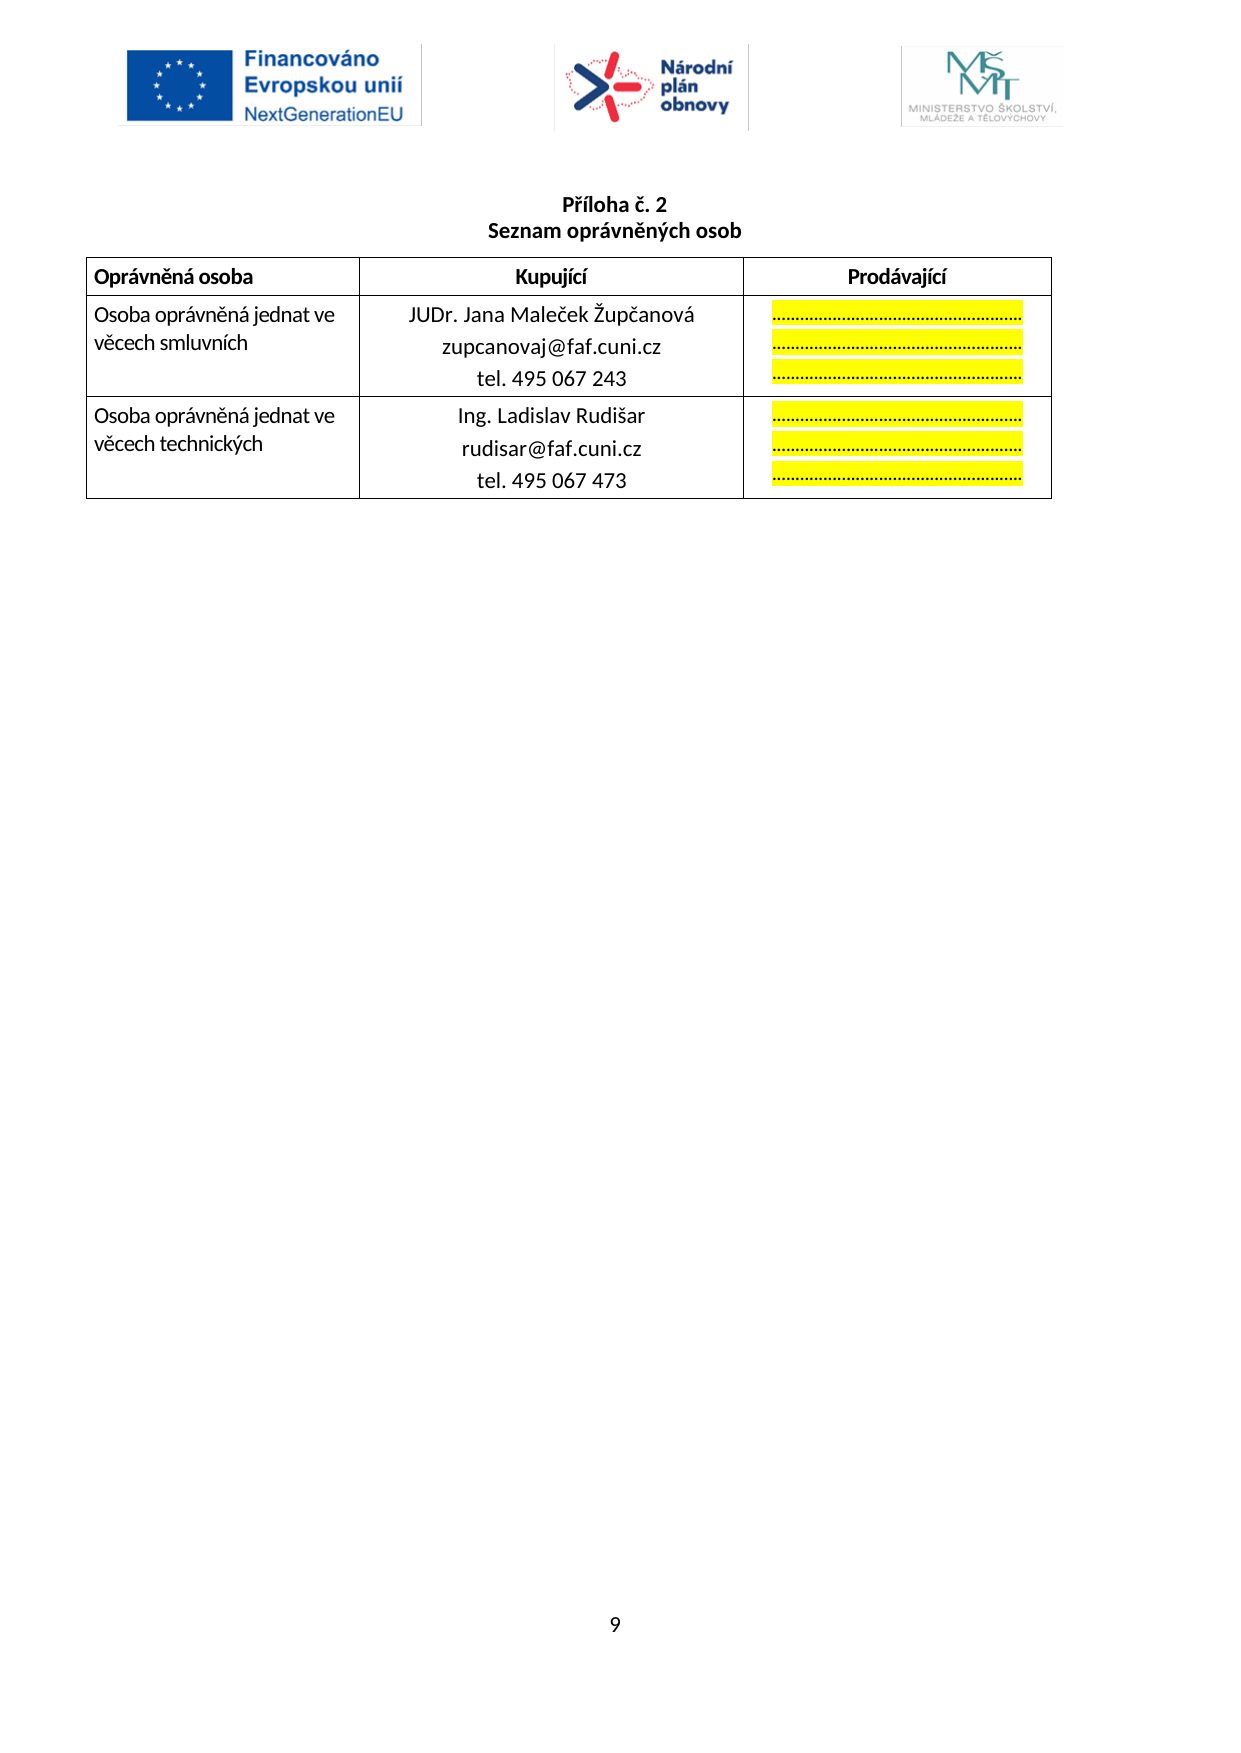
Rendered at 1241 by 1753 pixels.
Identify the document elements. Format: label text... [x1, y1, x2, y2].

table_cell JUDr. Jana Maleček Župčanová zupcanovaj@faf.cuni.cz tel. 495 067 243 [360, 296, 743, 396]
table_cell Osoba oprávněná jednat ve věcech technických [87, 397, 359, 498]
text Příloha č. 2 Seznam oprávněných osob [109, 192, 1119, 244]
table_cell Ing. Ladislav Rudišar rudisar@faf.cuni.cz tel. 495 067 473 [360, 397, 743, 498]
table_header Oprávněná osoba [87, 258, 359, 294]
table_cell Osoba oprávněná jednat ve věcech smluvních [87, 296, 359, 396]
table_cell ...................................................... ...................................................... ...................................................... [744, 397, 1051, 498]
table_header Kupující [360, 258, 743, 294]
table_header Prodávající [744, 258, 1051, 294]
table_cell ...................................................... ...................................................... ...................................................... [744, 296, 1051, 396]
picture [117, 44, 1064, 131]
